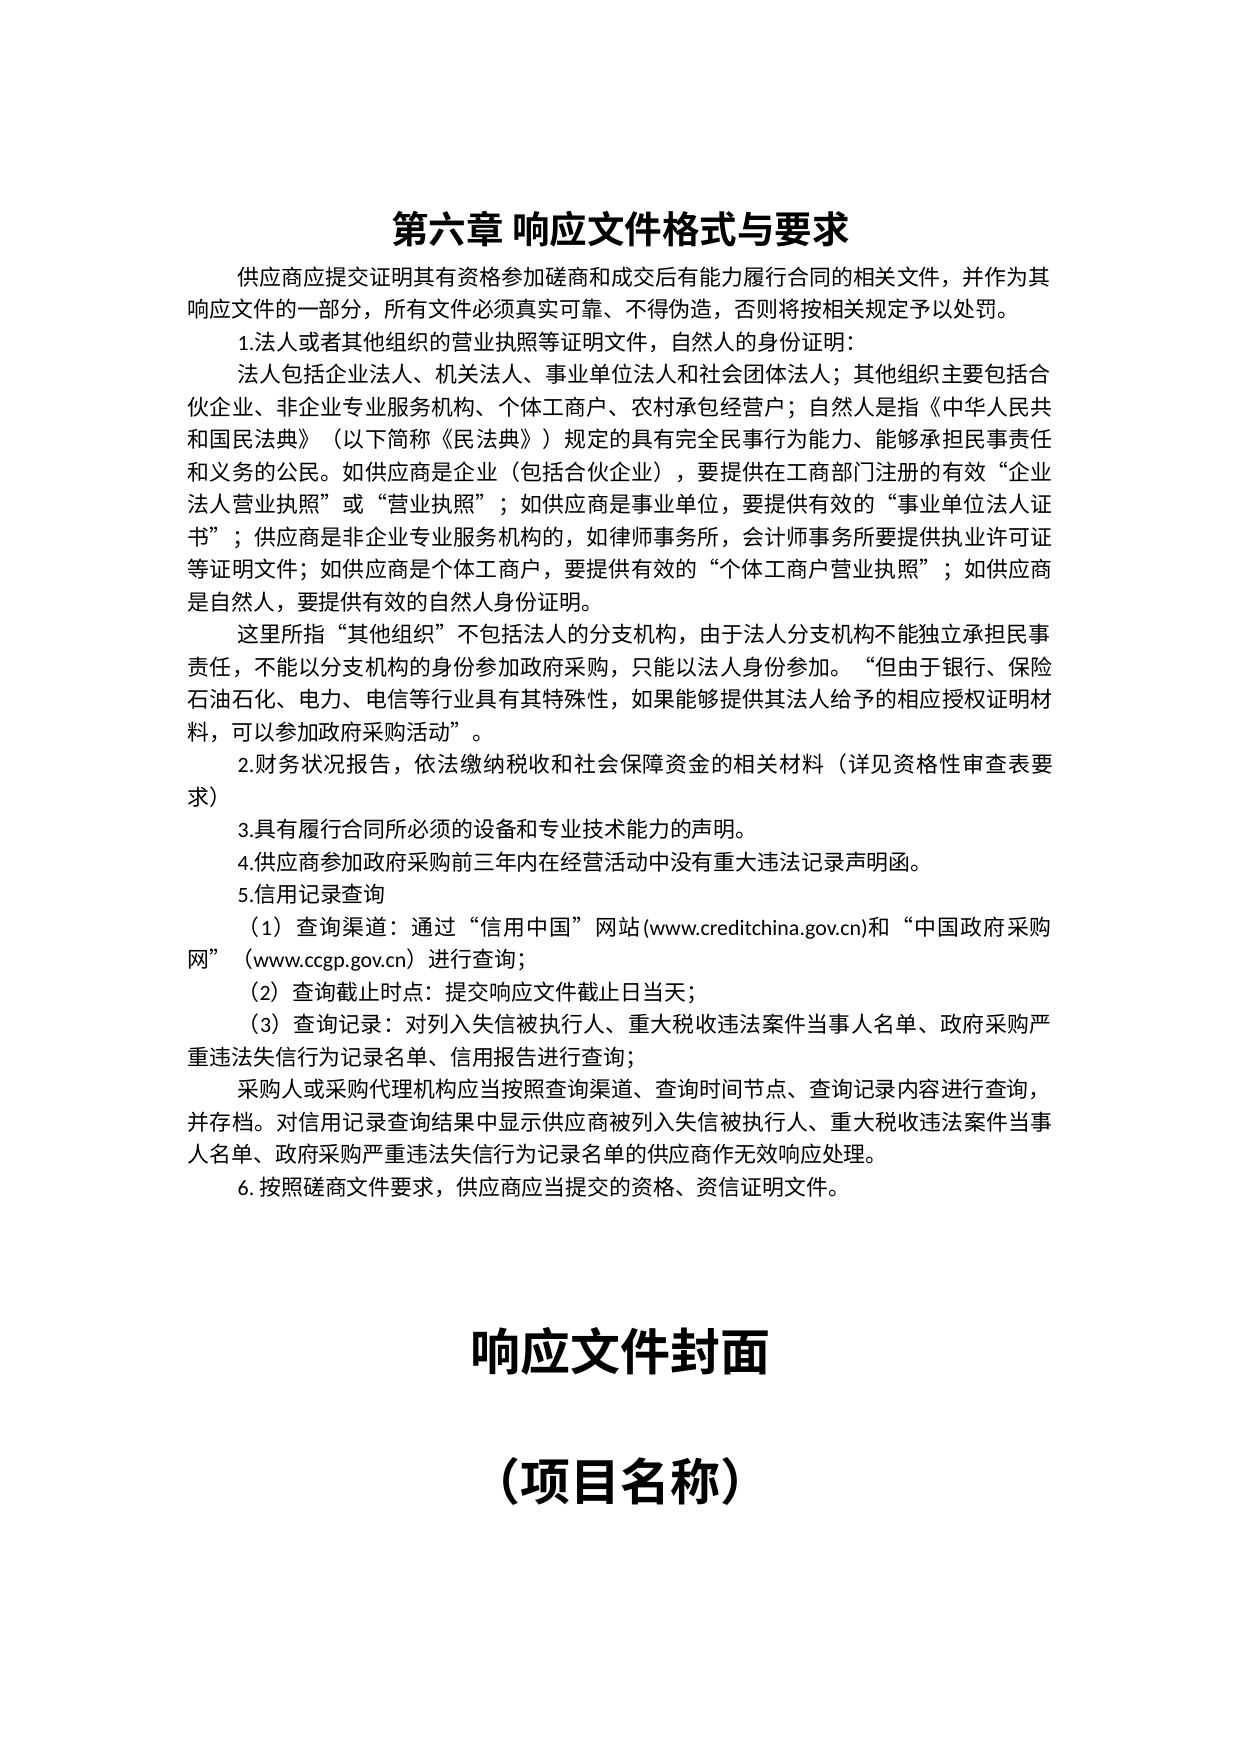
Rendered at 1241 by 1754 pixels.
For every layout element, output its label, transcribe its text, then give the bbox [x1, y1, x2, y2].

text （1）查询渠道：通过“信用中国”网站(www.creditchina.gov.cn)和“中国政府采购网”（www.ccgp.gov.cn）进行查询； [187, 909, 1053, 974]
text 响应文件封面 [187, 1299, 1053, 1397]
text 1.法人或者其他组织的营业执照等证明文件，自然人的身份证明： [187, 324, 1053, 357]
text 第六章 响应文件格式与要求 [187, 194, 1053, 259]
text 供应商应提交证明其有资格参加磋商和成交后有能力履行合同的相关文件，并作为其响应文件的一部分，所有文件必须真实可靠、不得伪造，否则将按相关规定予以处罚。 [187, 259, 1053, 324]
text （2）查询截止时点：提交响应文件截止日当天； [187, 974, 1053, 1007]
text 这里所指“其他组织”不包括法人的分支机构，由于法人分支机构不能独立承担民事责任，不能以分支机构的身份参加政府采购，只能以法人身份参加。“但由于银行、保险、石油石化、电力、电信等行业具有其特殊性，如果能够提供其法人给予的相应授权证明材料，可以参加政府采购活动”。 [187, 617, 1053, 747]
text （项目名称） [187, 1429, 1053, 1527]
text （3）查询记录：对列入失信被执行人、重大税收违法案件当事人名单、政府采购严重违法失信行为记录名单、信用报告进行查询； [187, 1007, 1053, 1072]
text 4.供应商参加政府采购前三年内在经营活动中没有重大违法记录声明函。 [187, 844, 1053, 877]
text 3.具有履行合同所必须的设备和专业技术能力的声明。 [187, 812, 1053, 844]
text 法人包括企业法人、机关法人、事业单位法人和社会团体法人；其他组织主要包括合伙企业、非企业专业服务机构、个体工商户、农村承包经营户；自然人是指《中华人民共和国民法典》（以下简称《民法典》）规定的具有完全民事行为能力、能够承担民事责任和义务的公民。如供应商是企业（包括合伙企业），要提供在工商部门注册的有效“企业法人营业执照”或“营业执照”；如供应商是事业单位，要提供有效的“事业单位法人证书”；供应商是非企业专业服务机构的，如律师事务所，会计师事务所要提供执业许可证等证明文件；如供应商是个体工商户，要提供有效的“个体工商户营业执照”；如供应商是自然人，要提供有效的自然人身份证明。 [187, 357, 1053, 617]
text 2.财务状况报告，依法缴纳税收和社会保障资金的相关材料（详见资格性审查表要求） [187, 747, 1053, 812]
text 5.信用记录查询 [187, 877, 1053, 909]
text 6. 按照磋商文件要求，供应商应当提交的资格、资信证明文件。 [187, 1169, 1053, 1202]
text 采购人或采购代理机构应当按照查询渠道、查询时间节点、查询记录内容进行查询，并存档。对信用记录查询结果中显示供应商被列入失信被执行人、重大税收违法案件当事人名单、政府采购严重违法失信行为记录名单的供应商作无效响应处理。 [187, 1072, 1053, 1169]
